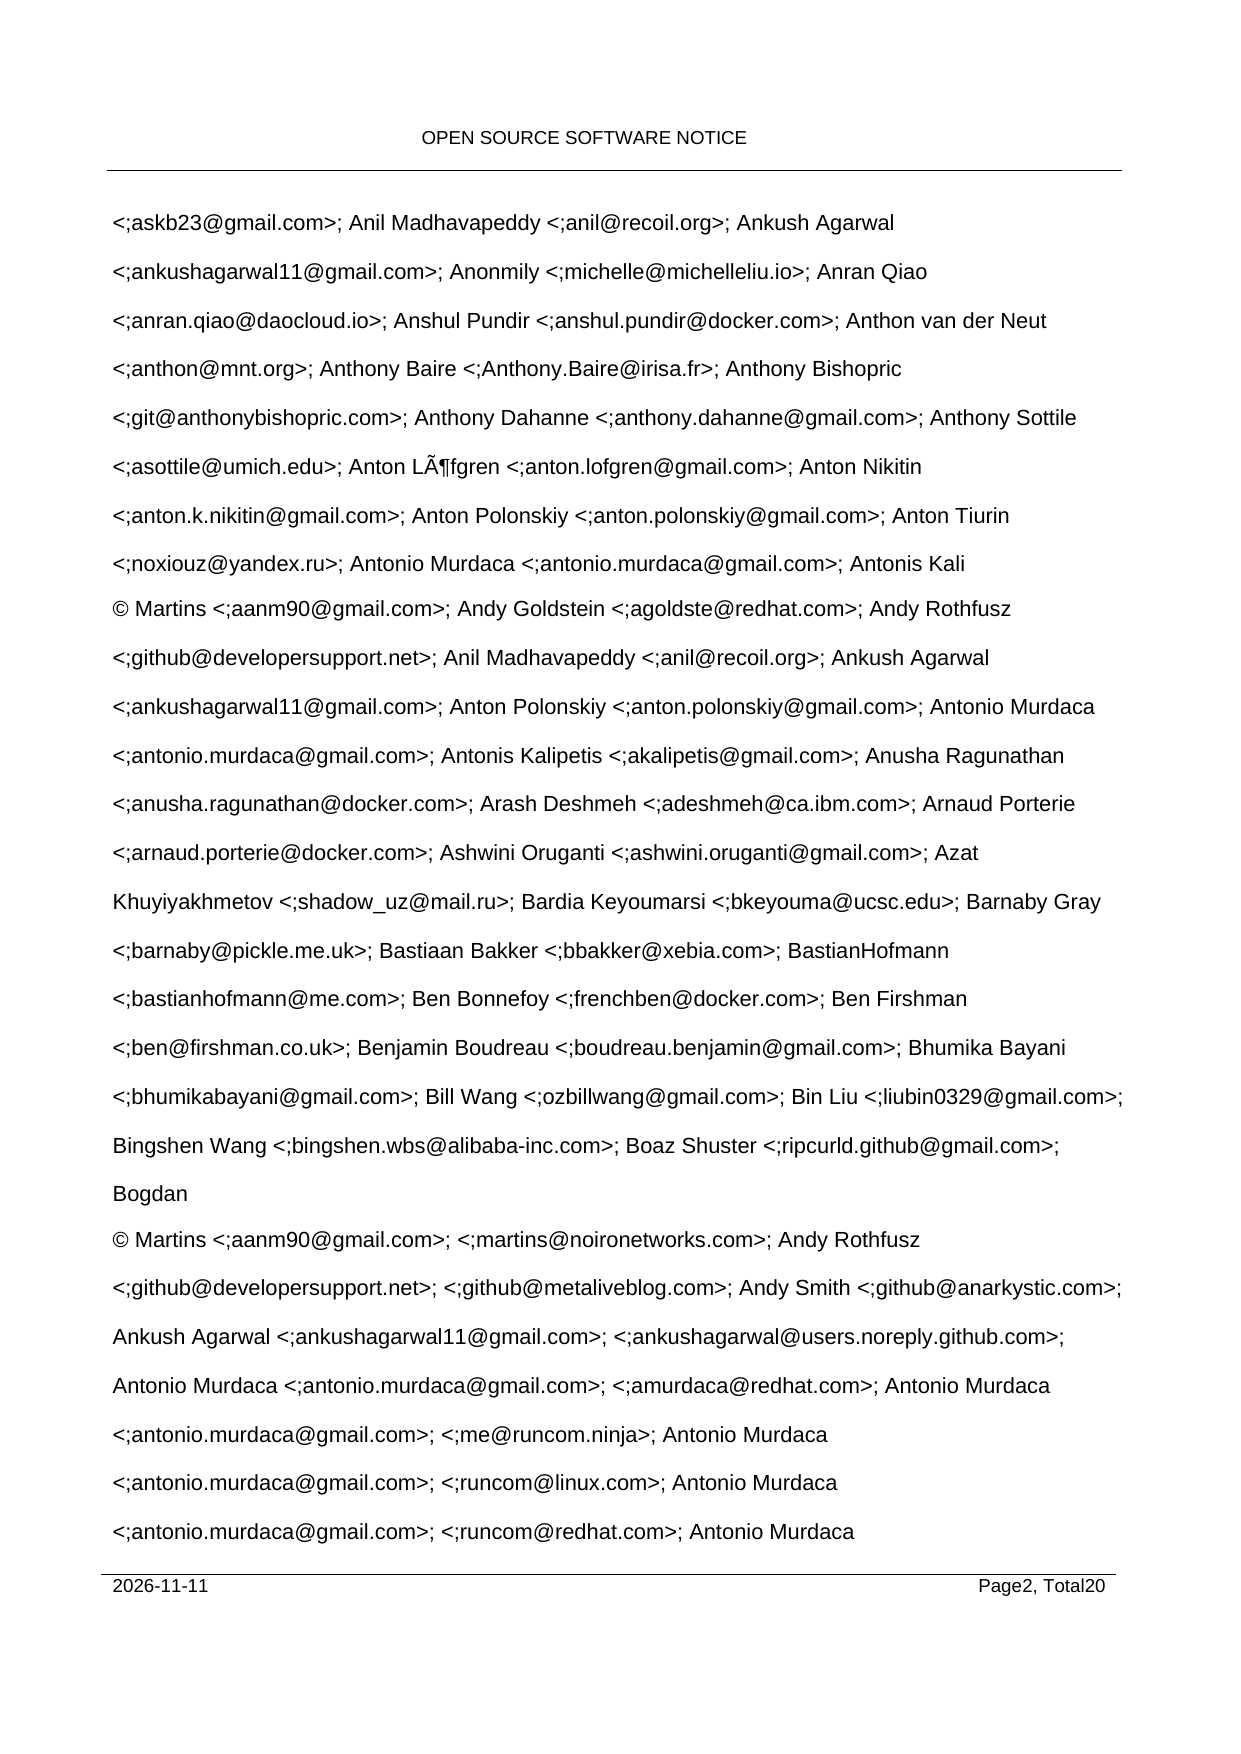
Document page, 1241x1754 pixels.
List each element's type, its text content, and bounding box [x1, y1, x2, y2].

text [112, 1223, 1128, 1548]
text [112, 206, 1128, 580]
text © Martins <;aanm90@gmail.com>; Andy Goldstein <;agoldste@redhat.com>; Andy Rothfusz <;github@developersupport.net>; Anil Madhavapeddy <;anil@recoil.org>; Ankush Agarwal <;ankushagarwal11@gmail.com>; Anton Polonskiy <;anton.polonskiy@gmail.com>; Antonio Murdaca <;antonio.murdaca@gmail.com>; Antonis Kalipetis <;akalipetis@gmail.com>; Anusha Ragunathan <;anusha.ragunathan@docker.com>; Arash Deshmeh <;adeshmeh@ca.ibm.com>; Arnaud Porterie <;arnaud.porterie@docker.com>; Ashwini Oruganti <;ashwini.oruganti@gmail.com>; Azat Khuyiyakhmetov <;shadow_uz@mail.ru>; Bardia Keyoumarsi <;bkeyouma@ucsc.edu>; Barnaby Gray <;barnaby@pickle.me.uk>; Bastiaan Bakker <;bbakker@xebia.com>; BastianHofmann <;bastianhofmann@me.com>; Ben Bonnefoy <;frenchben@docker.com>; Ben Firshman <;ben@firshman.co.uk>; Benjamin Boudreau <;boudreau.benjamin@gmail.com>; Bhumika Bayani <;bhumikabayani@gmail.com>; Bill Wang <;ozbillwang@gmail.com>; Bin Liu <;liubin0329@gmail.com>; Bingshen Wang <;bingshen.wbs@alibaba-inc.com>; Boaz Shuster <;ripcurld.github@gmail.com>; Bogdan [112, 593, 1128, 1210]
